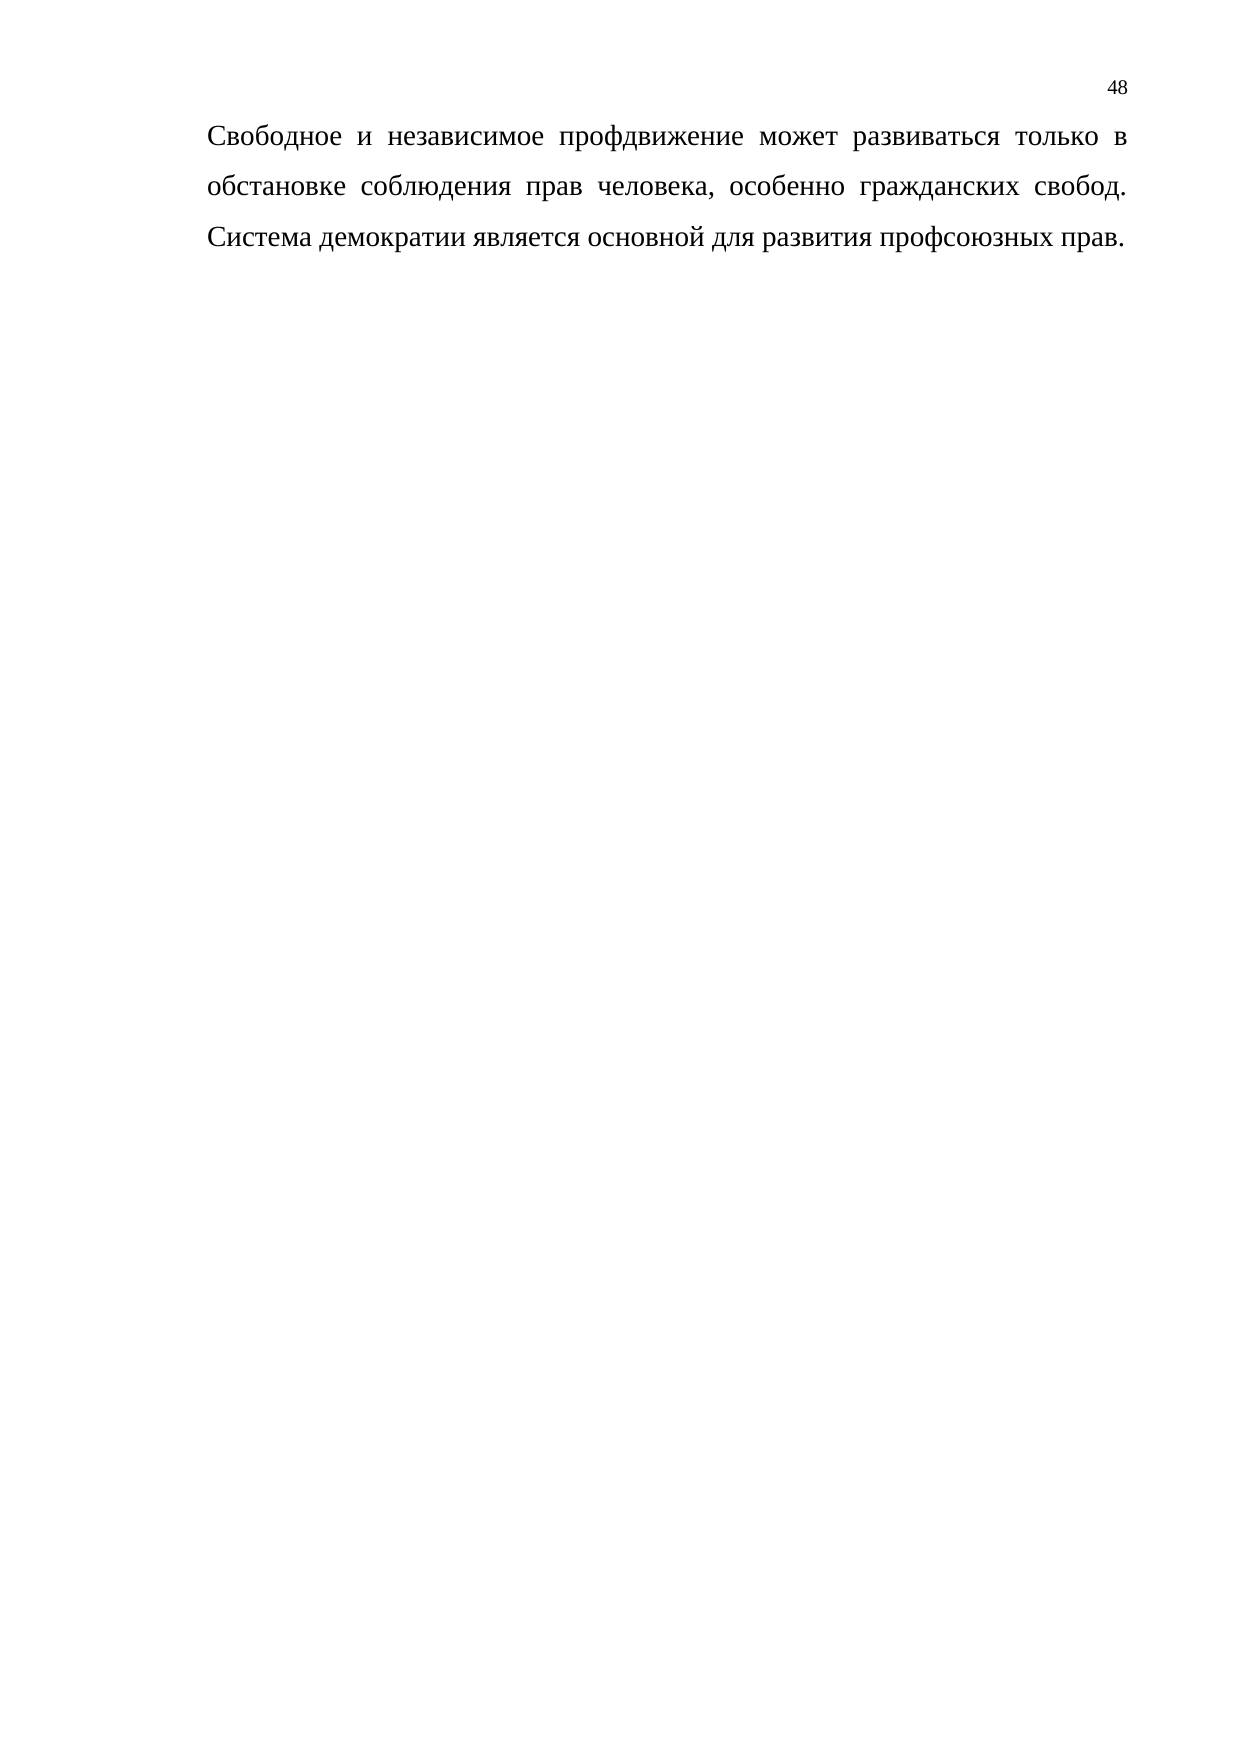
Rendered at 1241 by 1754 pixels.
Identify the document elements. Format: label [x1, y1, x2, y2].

text [207, 118, 1128, 252]
